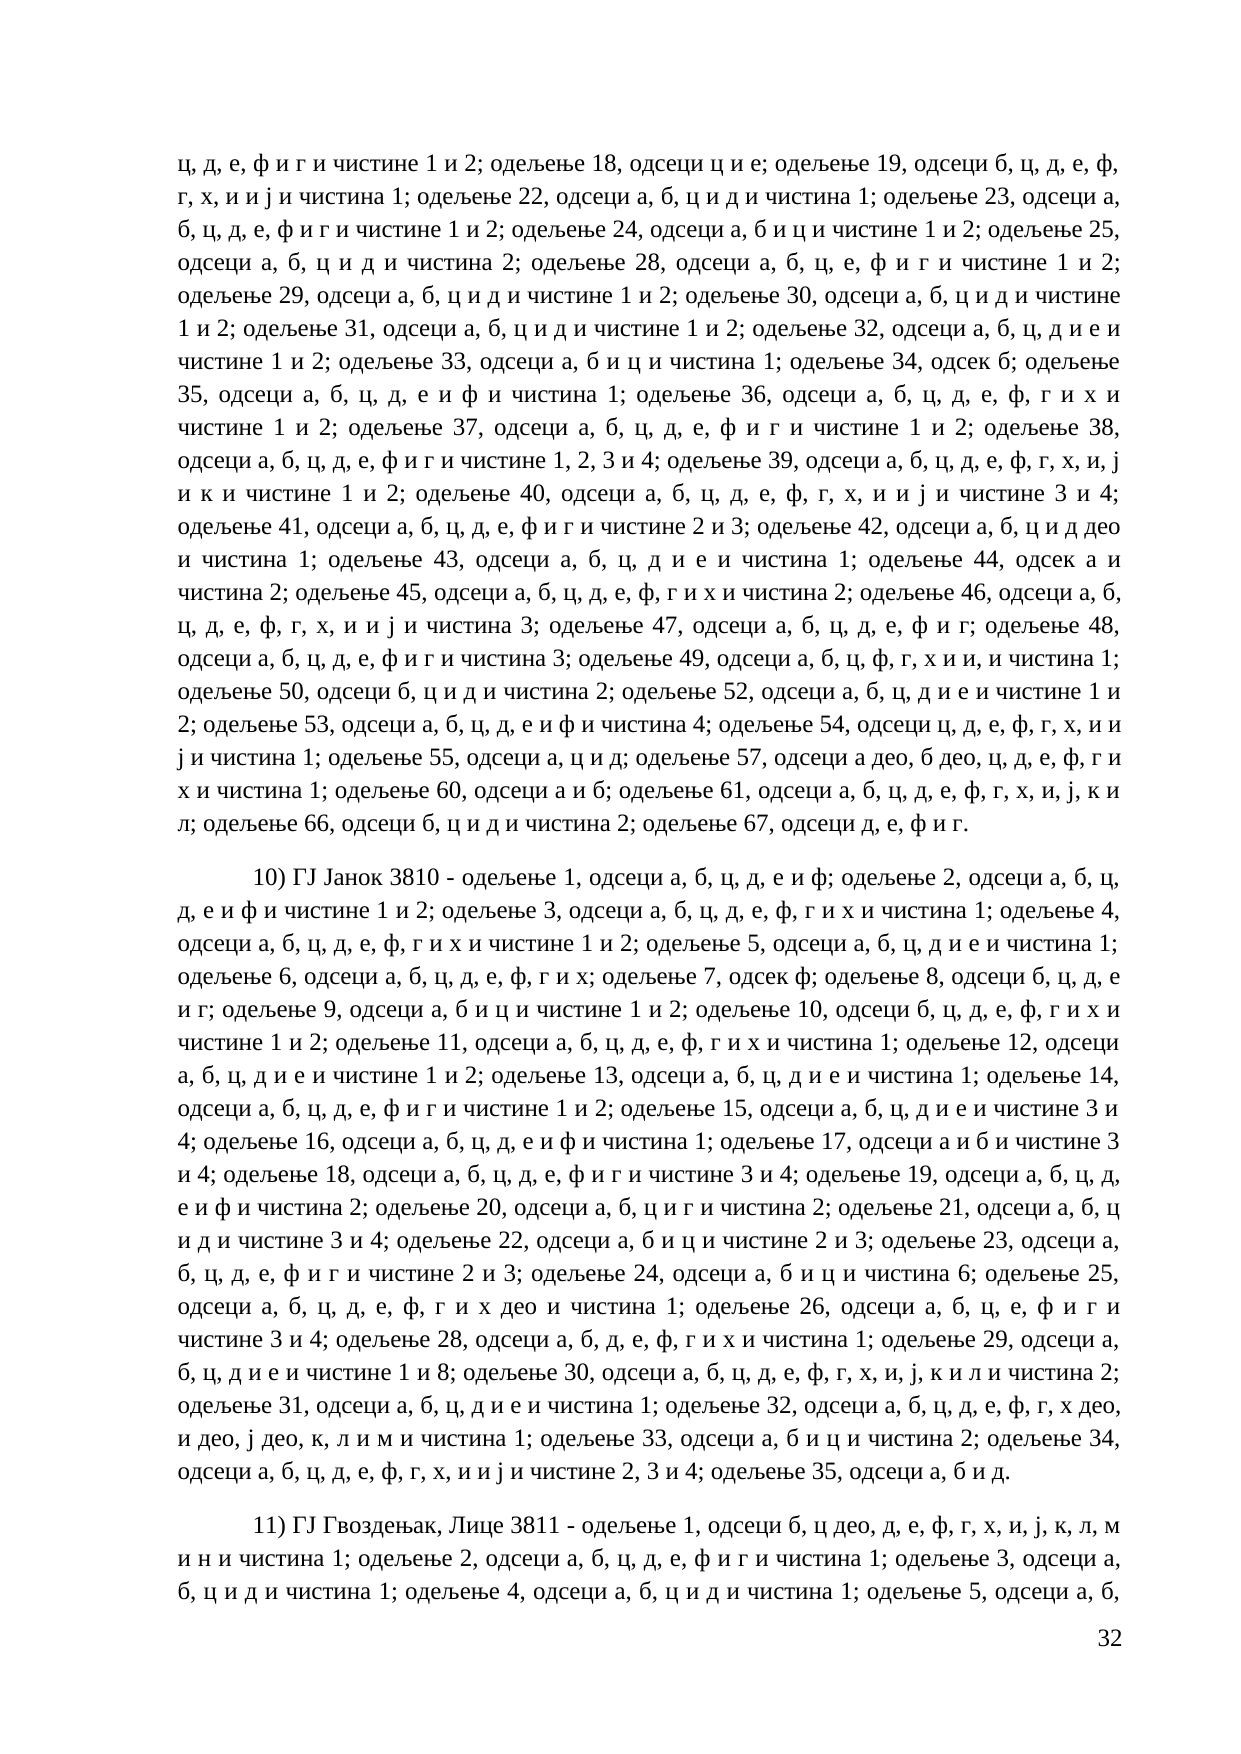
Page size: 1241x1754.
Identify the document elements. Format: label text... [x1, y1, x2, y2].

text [177, 1510, 1122, 1605]
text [177, 148, 1122, 837]
text 10) ГЈ Јанок 3810 - одељење 1, одсеци a, б, ц, д, e и ф; одељење 2, одсеци a, б, ц, д, e и ф и чистине 1 и 2; одељење 3, одсеци a, б, ц, д, e, ф, г и х и чистина 1; одељење 4, одсеци a, б, ц, д, e, ф, г и х и чистине 1 и 2; одељење 5, одсеци a, б, ц, д и e и чистина 1; одељење 6, одсеци a, б, ц, д, e, ф, г и х; одељење 7, одсек ф; одељење 8, одсеци б, ц, д, e и г; одељење 9, одсеци a, б и ц и чистине 1 и 2; одељење 10, одсеци б, ц, д, e, ф, г и х и чистине 1 и 2; одељење 11, одсеци a, б, ц, д, e, ф, г и х и чистина 1; одељење 12, одсеци a, б, ц, д и e и чистине 1 и 2; одељење 13, одсеци a, б, ц, д и e и чистина 1; одељење 14, одсеци a, б, ц, д, e, ф и г и чистине 1 и 2; одељење 15, одсеци a, б, ц, д и e и чистине 3 и 4; одељење 16, одсеци a, б, ц, д, e и ф и чистина 1; одељење 17, одсеци a и б и чистине 3 и 4; одељење 18, одсеци a, б, ц, д, e, ф и г и чистине 3 и 4; одељење 19, одсеци a, б, ц, д, e и ф и чистина 2; одељење 20, одсеци a, б, ц и г и чистина 2; одељење 21, одсеци a, б, ц и д и чистине 3 и 4; одељење 22, одсеци a, б и ц и чистине 2 и 3; одељење 23, одсеци a, б, ц, д, e, ф и г и чистине 2 и 3; одељење 24, одсеци a, б и ц и чистина 6; одељење 25, одсеци a, б, ц, д, e, ф, г и х део и чистина 1; одељење 26, одсеци a, б, ц, e, ф и г и чистине 3 и 4; одељење 28, одсеци a, б, д, e, ф, г и х и чистина 1; одељење 29, одсеци a, б, ц, д и e и чистине 1 и 8; одељење 30, одсеци a, б, ц, д, e, ф, г, х, и, j, к и л и чистина 2; одељење 31, одсеци a, б, ц, д и e и чистина 1; одељење 32, одсеци a, б, ц, д, e, ф, г, х део, и део, j део, к, л и м и чистина 1; одељење 33, одсеци a, б и ц и чистина 2; одељење 34, одсеци a, б, ц, д, e, ф, г, х, и и j и чистине 2, 3 и 4; одељење 35, одсеци a, б и д. [177, 862, 1122, 1485]
